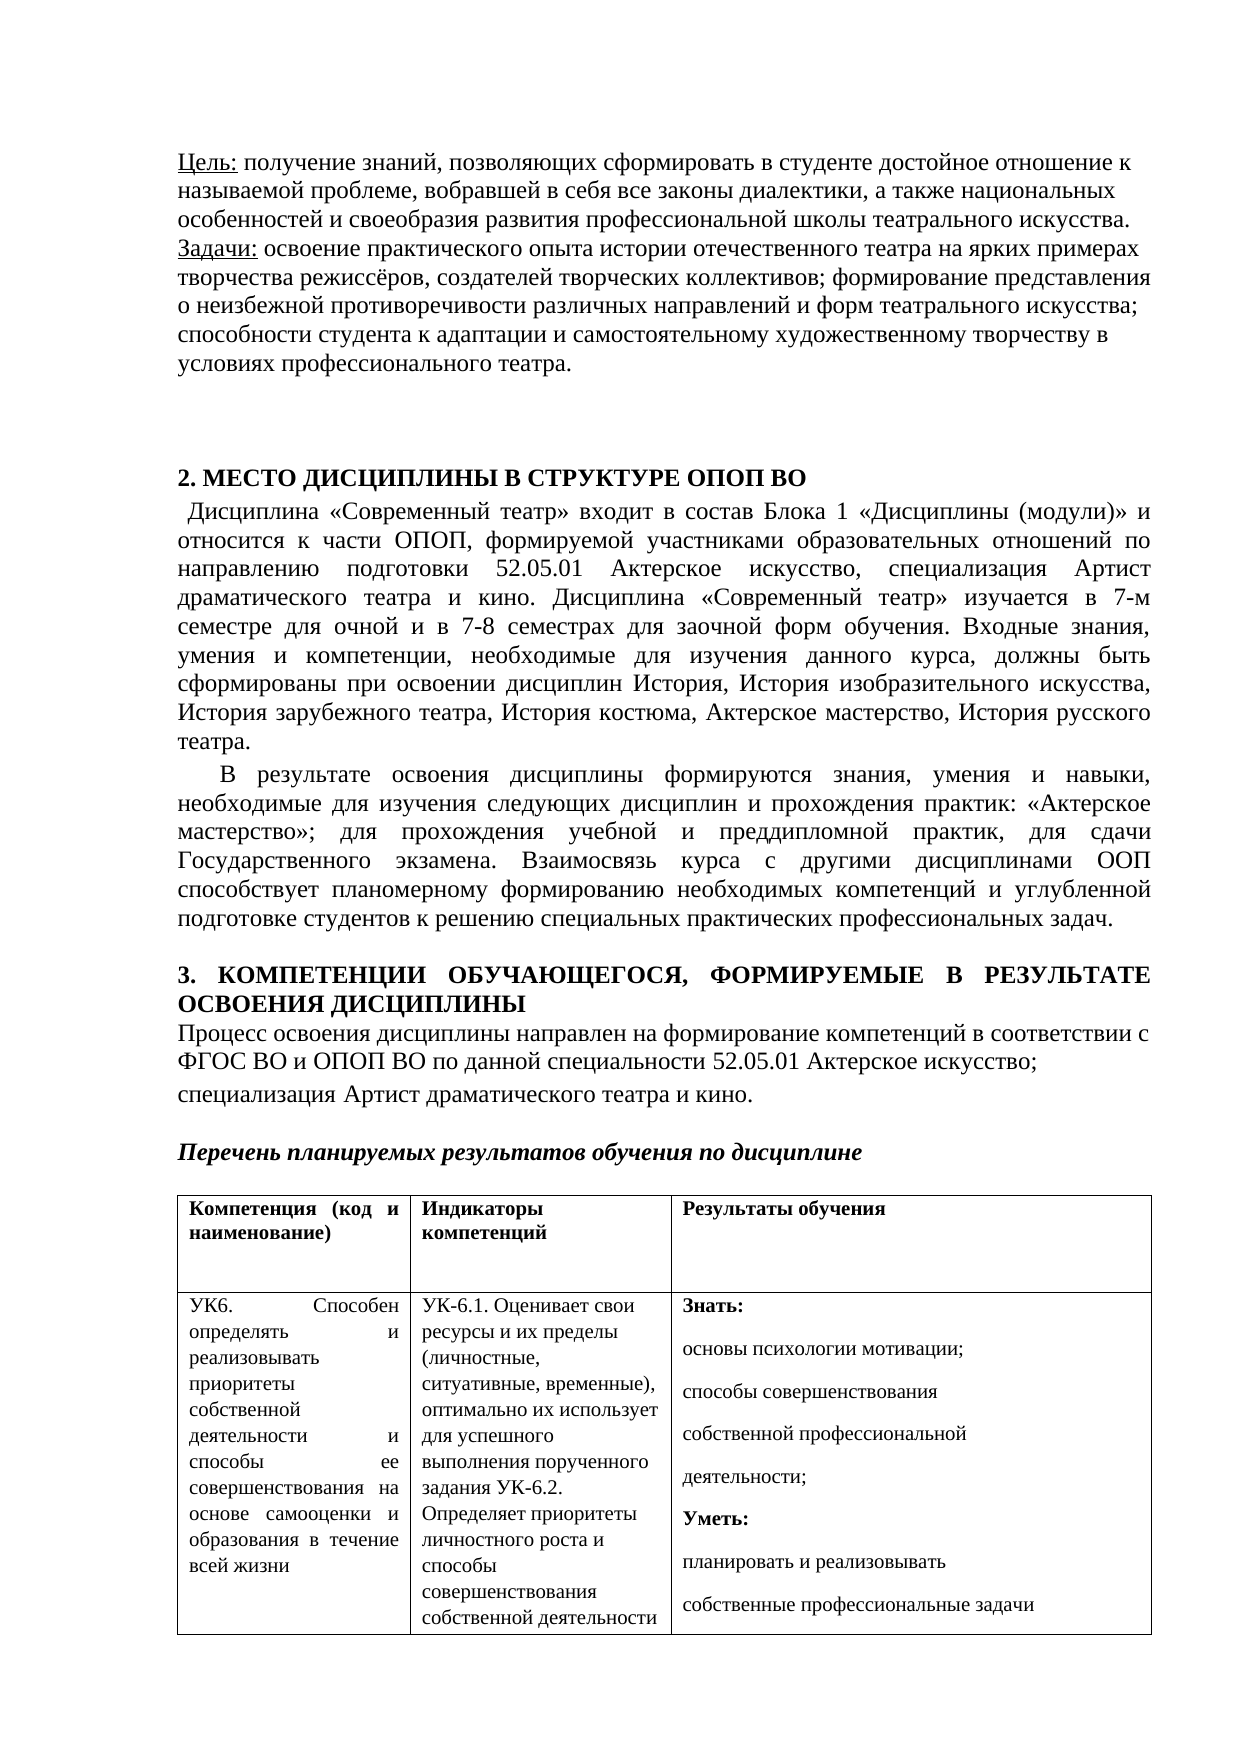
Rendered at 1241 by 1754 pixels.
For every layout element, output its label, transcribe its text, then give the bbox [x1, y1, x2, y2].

text Дисциплина «Современный театр» входит в состав Блока 1 «Дисциплины (модули)» и относится к части ОПОП, формируемой участниками образовательных отношений по направлению подготовки 52.05.01 Актерское искусство, специализация Артист драматического театра и кино. Дисциплина «Современный театр» изучается в 7-м семестре для очной и в 7-8 семестрах для заочной форм обучения. Входные знания, умения и компетенции, необходимые для изучения данного курса, должны быть сформированы при освоении дисциплин История, История изобразительного искусства, История зарубежного театра, История костюма, Актерское мастерство, История русского театра. [177, 496, 1152, 755]
text В результате освоения дисциплины формируются знания, умения и навыки, необходимые для изучения следующих дисциплин и прохождения практик: «Актерское мастерство»; для прохождения учебной и преддипломной практик, для сдачи Государственного экзамена. Взаимосвязь курса с другими дисциплинами ООП способствует планомерному формированию необходимых компетенций и углубленной подготовке студентов к решению специальных практических профессиональных задач. [177, 759, 1152, 931]
table_header Результаты обучения [672, 1196, 1151, 1292]
text 3. КОМПЕТЕНЦИИ ОБУЧАЮЩЕГОСЯ, ФОРМИРУЕМЫЕ В РЕЗУЛЬТАТЕ ОСВОЕНИЯ ДИСЦИПЛИНЫ [177, 960, 1152, 1018]
text 2. МЕСТО ДИСЦИПЛИНЫ В СТРУКТУРЕ ОПОП ВО [177, 463, 1152, 492]
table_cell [178, 1293, 410, 1634]
text Цель: получение знаний, позволяющих сформировать в студенте достойное отношение к называемой проблеме, вобравшей в себя все законы диалектики, а также национальных особенностей и своеобразия развития профессиональной школы театрального искусства. Задачи: освоение практического опыта истории отечественного театра на ярких примерах творчества режиссёров, создателей творческих коллективов; формирование представления о неизбежной противоречивости различных направлений и форм театрального искусства; способности студента к адаптации и самостоятельному художественному творчеству в условиях профессионального театра. [177, 147, 1152, 377]
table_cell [411, 1293, 671, 1634]
table_header Компетенция (код и наименование) [178, 1196, 410, 1292]
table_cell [672, 1293, 1151, 1634]
text Процесс освоения дисциплины направлен на формирование компетенций в соответствии с ФГОС ВО и ОПОП ВО по данной специальности 52.05.01 Актерское искусство; специализация Артист драматического театра и кино. [177, 1018, 1152, 1109]
text Перечень планируемых результатов обучения по дисциплине [177, 1137, 1152, 1166]
table_header Индикаторы компетенций [411, 1196, 671, 1292]
